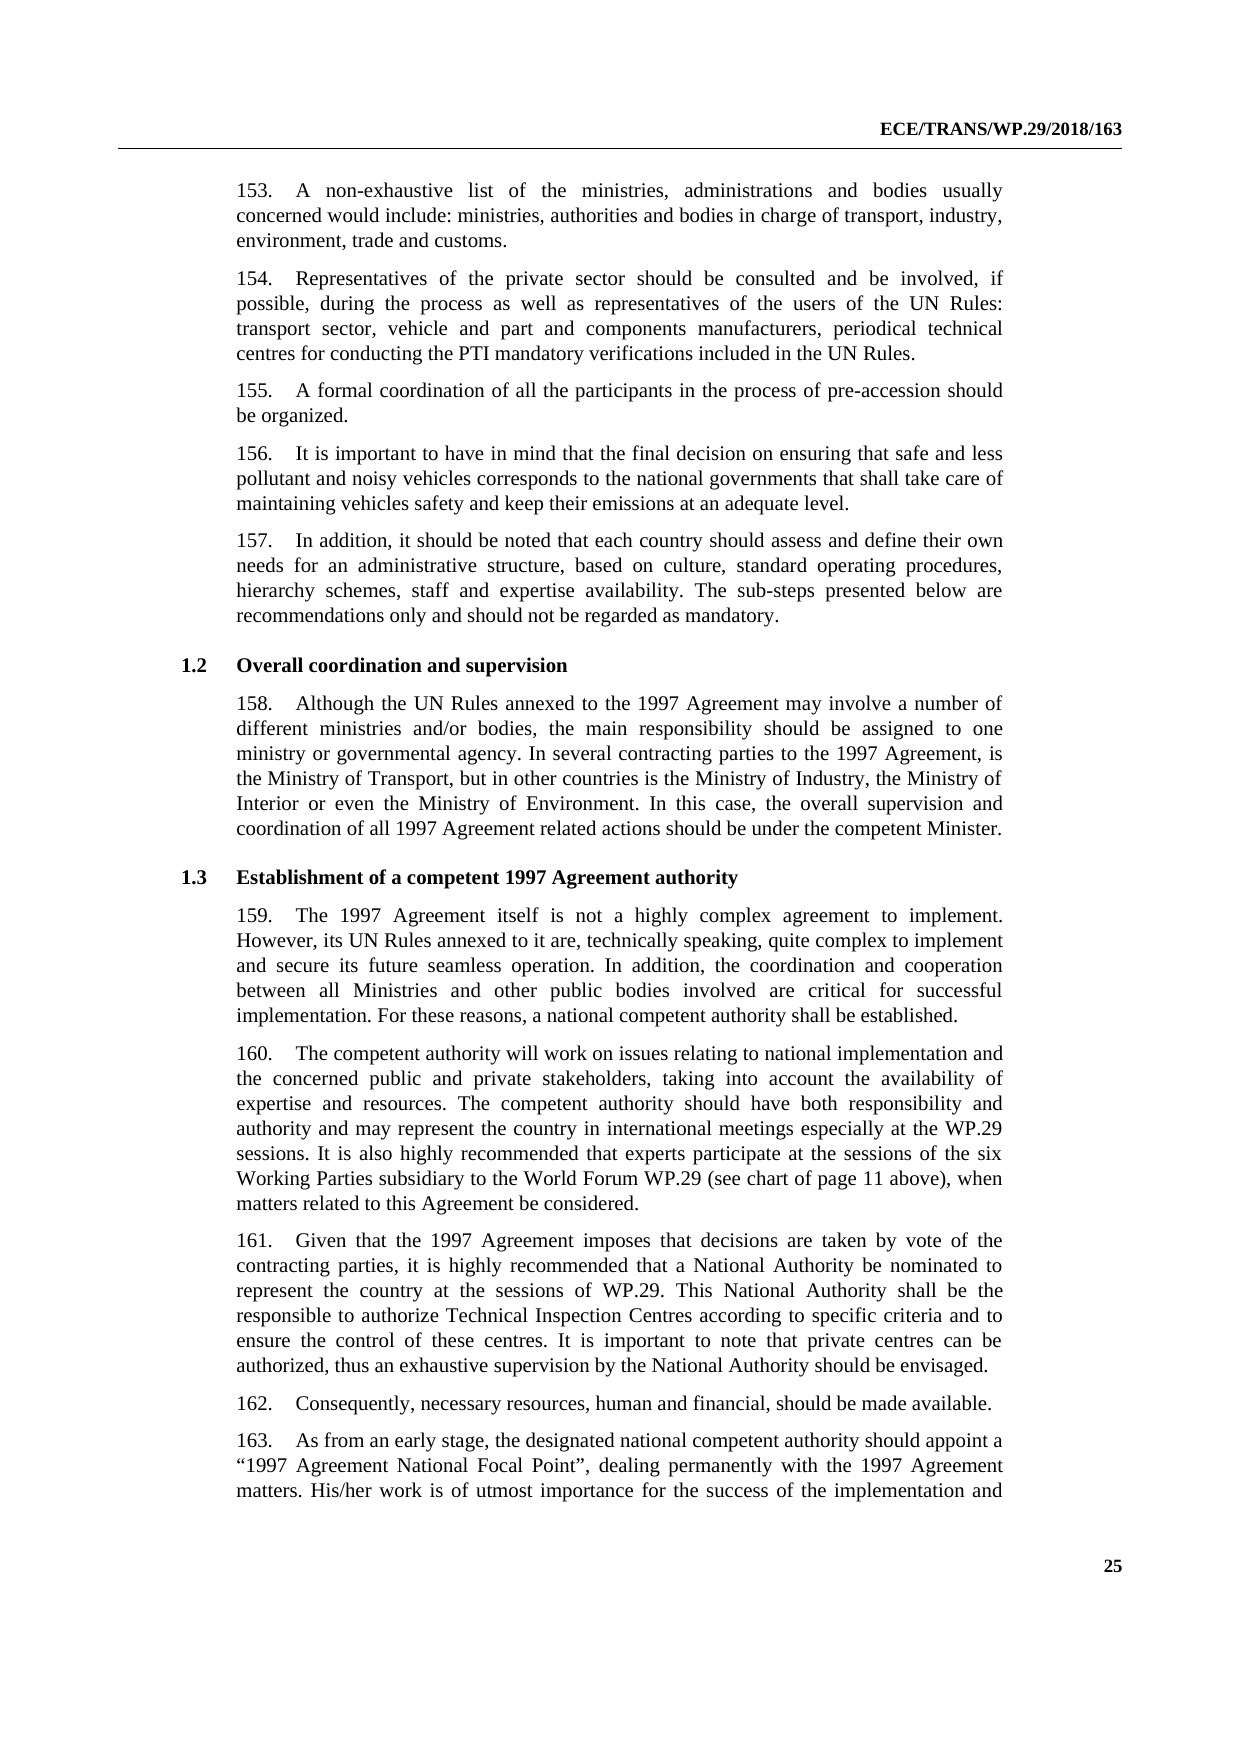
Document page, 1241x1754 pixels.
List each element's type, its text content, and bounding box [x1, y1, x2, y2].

text 1.2 Overall coordination and supervision [118, 652, 1004, 677]
text 159. The 1997 Agreement itself is not a highly complex agreement to implement. However, its UN Rules annexed to it are, technically speaking, quite complex to implement and secure its future seamless operation. In addition, the coordination and cooperation between all Ministries and other public bodies involved are critical for successful implementation. For these reasons, a national competent authority shall be established. [236, 902, 1004, 1027]
text 153. A non-exhaustive list of the ministries, administrations and bodies usually concerned would include: ministries, authorities and bodies in charge of transport, industry, environment, trade and customs. [236, 177, 1004, 252]
text 161. Given that the 1997 Agreement imposes that decisions are taken by vote of the contracting parties, it is highly recommended that a National Authority be nominated to represent the country at the sessions of WP.29. This National Authority shall be the responsible to authorize Technical Inspection Centres according to specific criteria and to ensure the control of these centres. It is important to note that private centres can be authorized, thus an exhaustive supervision by the National Authority should be envisaged. [236, 1227, 1004, 1377]
text 154. Representatives of the private sector should be consulted and be involved, if possible, during the process as well as representatives of the users of the UN Rules: transport sector, vehicle and part and components manufacturers, periodical technical centres for conducting the PTI mandatory verifications included in the UN Rules. [236, 265, 1004, 365]
text 157. In addition, it should be noted that each country should assess and define their own needs for an administrative structure, based on culture, standard operating procedures, hierarchy schemes, staff and expertise availability. The sub-steps presented below are recommendations only and should not be regarded as mandatory. [236, 527, 1004, 627]
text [236, 1427, 1004, 1502]
text 1.3 Establishment of a competent 1997 Agreement authority [118, 865, 1004, 890]
text 160. The competent authority will work on issues relating to national implementation and the concerned public and private stakeholders, taking into account the availability of expertise and resources. The competent authority should have both responsibility and authority and may represent the country in international meetings especially at the WP.29 sessions. It is also highly recommended that experts participate at the sessions of the six Working Parties subsidiary to the World Forum WP.29 (see chart of page 11 above), when matters related to this Agreement be considered. [236, 1040, 1004, 1215]
text 158. Although the UN Rules annexed to the 1997 Agreement may involve a number of different ministries and/or bodies, the main responsibility should be assigned to one ministry or governmental agency. In several contracting parties to the 1997 Agreement, is the Ministry of Transport, but in other countries is the Ministry of Industry, the Ministry of Interior or even the Ministry of Environment. In this case, the overall supervision and coordination of all 1997 Agreement related actions should be under the competent Minister. [236, 690, 1004, 840]
text 155. A formal coordination of all the participants in the process of pre-accession should be organized. [236, 377, 1004, 427]
text 162. Consequently, necessary resources, human and financial, should be made available. [236, 1390, 1004, 1415]
text 156. It is important to have in mind that the final decision on ensuring that safe and less pollutant and noisy vehicles corresponds to the national governments that shall take care of maintaining vehicles safety and keep their emissions at an adequate level. [236, 440, 1004, 515]
